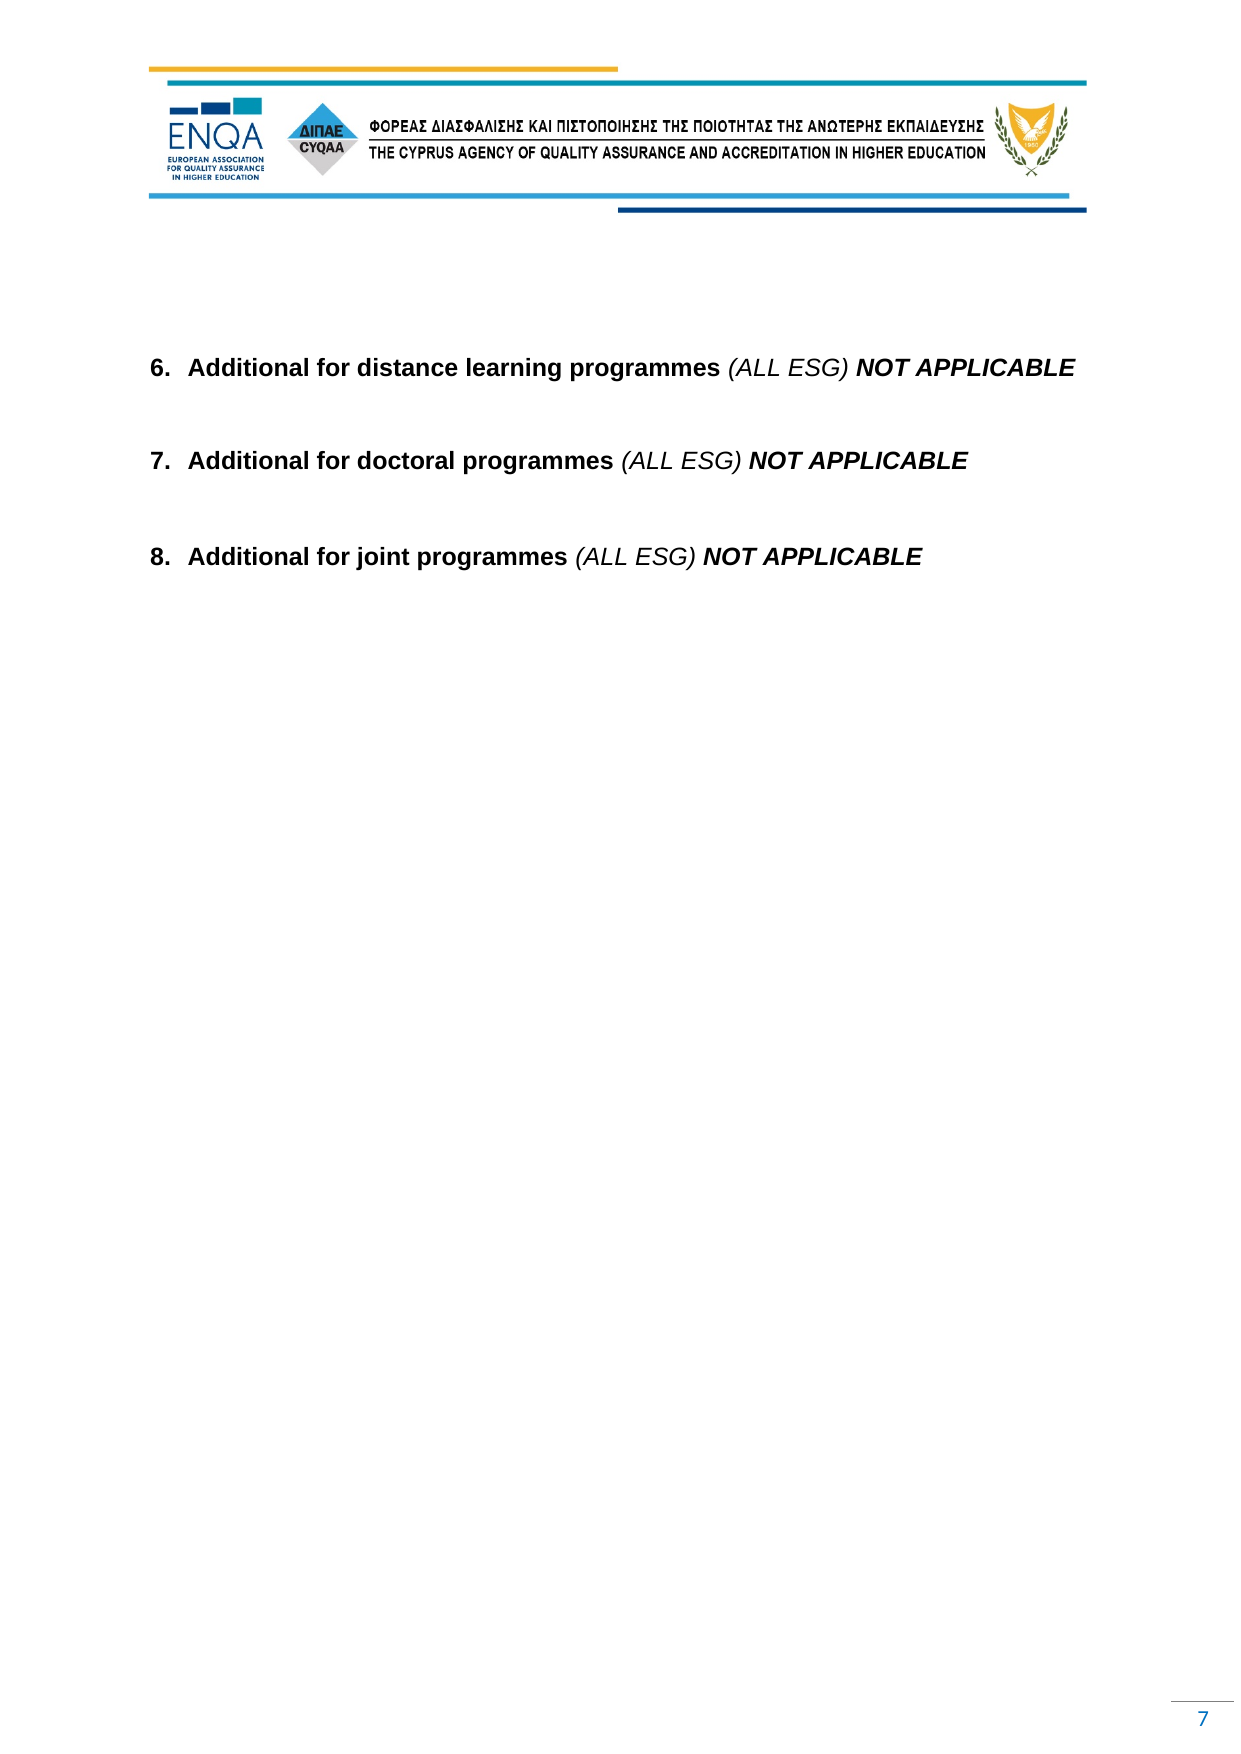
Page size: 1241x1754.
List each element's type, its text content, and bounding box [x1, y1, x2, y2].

list Additional for distance learning programmes (ALL ESG) NOT APPLICABLE [150, 353, 1165, 382]
list Additional for joint programmes (ALL ESG) NOT APPLICABLE [150, 542, 1165, 570]
list Additional for doctoral programmes (ALL ESG) NOT APPLICABLE [150, 446, 1165, 475]
picture [148, 62, 1087, 216]
